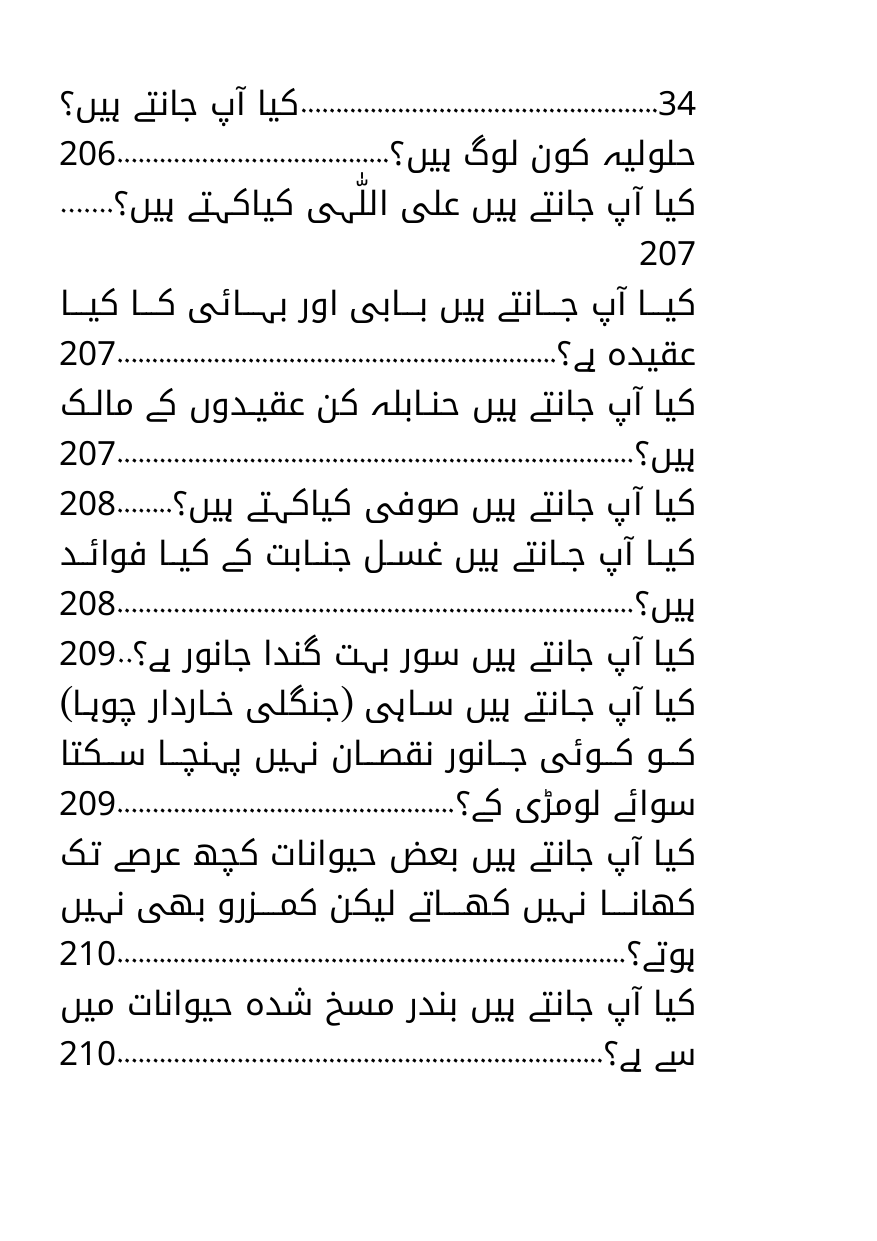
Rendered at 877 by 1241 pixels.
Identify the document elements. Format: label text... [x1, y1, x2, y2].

text کیا آپ جانتے ہیں صوفی کیاکہتے ہیں؟ 208 [60, 475, 697, 525]
text کیا آپ جانتے ہیں سور بہت گندا جانور ہے؟ 209 [60, 625, 697, 675]
text کیا آپ جانتے ہیں بعض حیوانات کچھ عرصے تک کھانا نہیں کھاتے لیکن کمزرو بھی نہیں ہوتے؟ 210 [60, 825, 697, 975]
text کیا آپ جانتے ہیں بندر مسخ شدہ حیوانات میں سے ہے؟ 210 [60, 975, 697, 1075]
text کیا آپ جانتے ہیں ساہی (جنگلی خاردار چوہا) کو کوئی جانور نقصان نہیں پہنچا سکتا سوائے لومڑی کے؟ 209 [60, 675, 697, 825]
text کیا آپ جانتے ہیں علی اللّٰہی کیاکہتے ہیں؟ 207 [60, 175, 697, 275]
text کیا آپ جانتے ہیں حنابلہ کن عقیدوں کے مالک ہیں؟ 207 [60, 375, 697, 475]
text کیا آپ جانتے ہیں بابی اور بہائی کا کیا عقیدہ ہے؟ 207 [60, 275, 697, 375]
text کیا آپ جانتے ہیں غسل جنابت کے کیا فوائد ہیں؟ 208 [60, 525, 697, 625]
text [60, 125, 697, 175]
